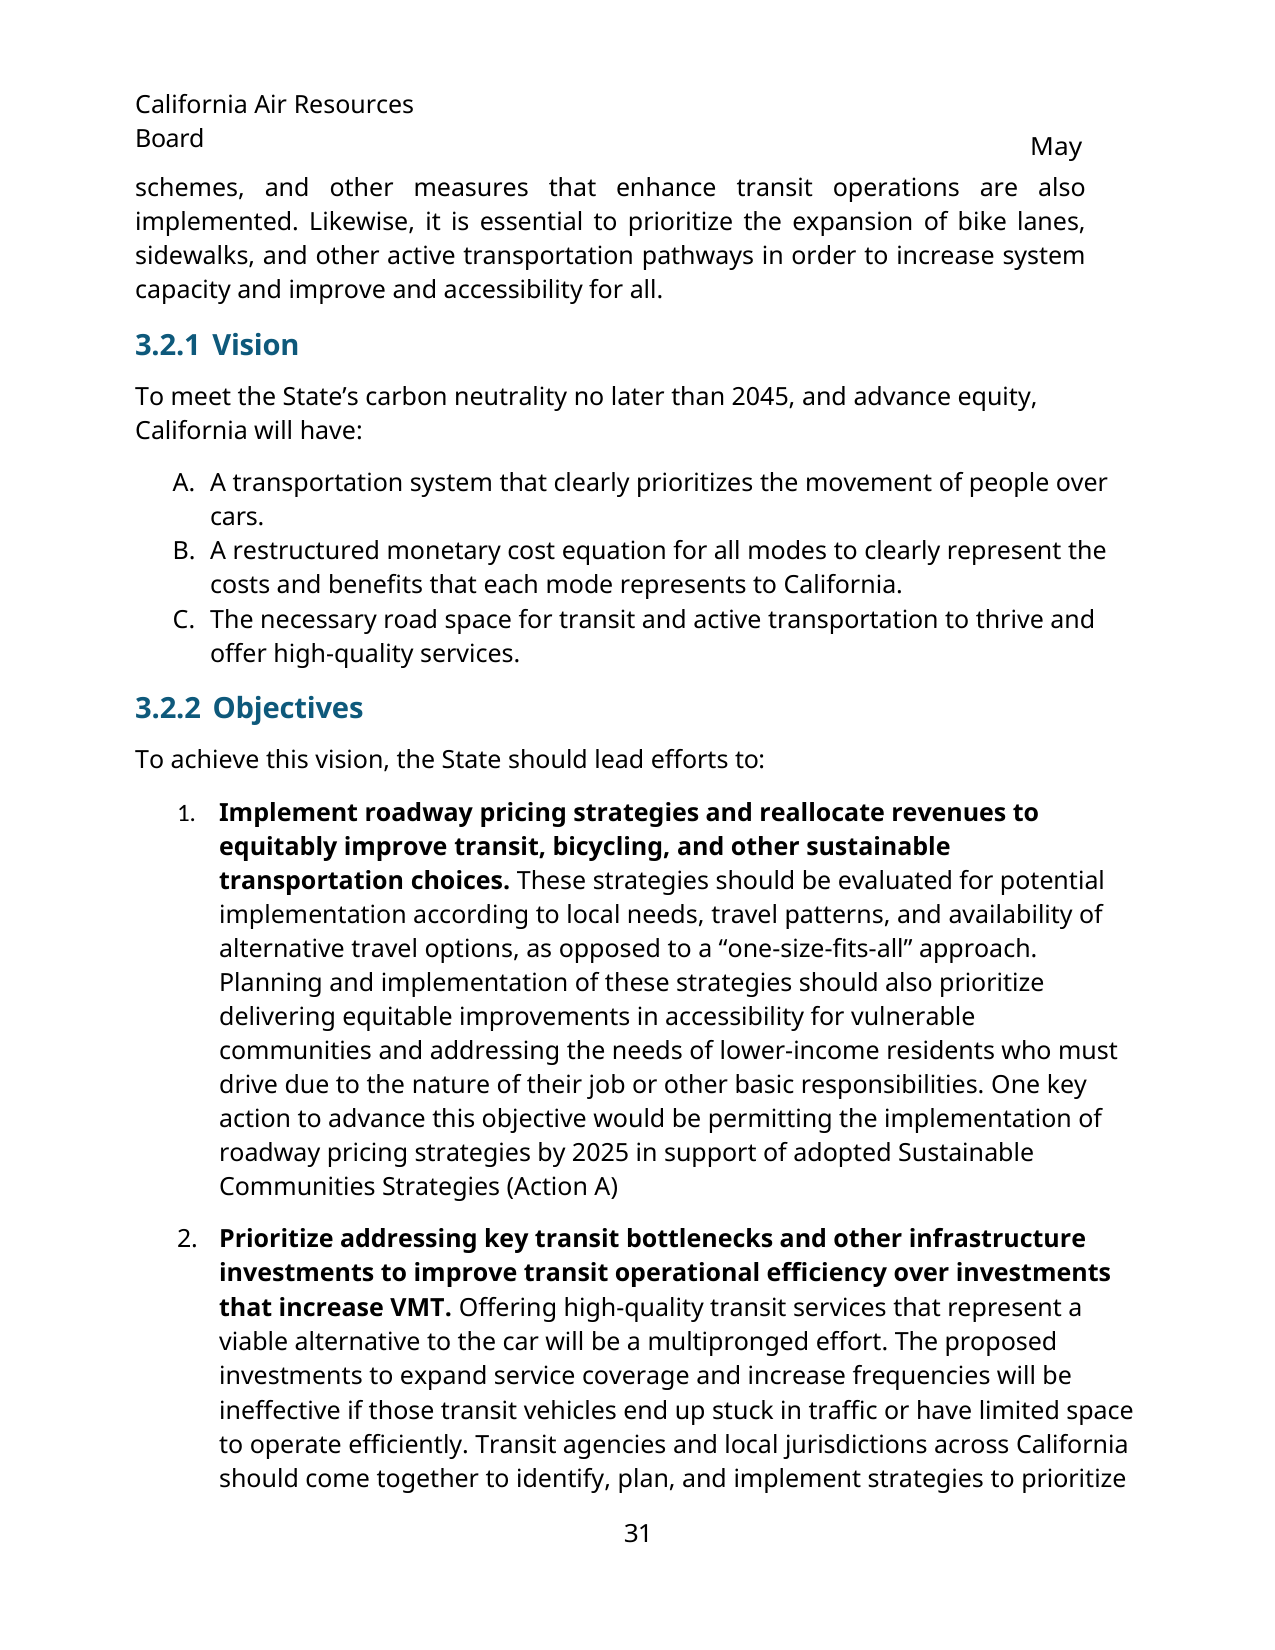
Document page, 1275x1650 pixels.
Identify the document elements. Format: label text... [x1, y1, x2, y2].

list The necessary road space for transit and active transportation to thrive and offer high-quality services. [172, 601, 1113, 670]
subtitle Objectives [135, 687, 1152, 727]
subtitle Vision [135, 324, 1152, 364]
text To meet the State’s carbon neutrality no later than 2045, and advance equity, California will have: [135, 379, 1139, 447]
list A restructured monetary cost equation for all modes to clearly represent the costs and benefits that each mode represents to California. [172, 533, 1131, 601]
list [177, 1221, 1134, 1495]
text To achieve this vision, the State should lead efforts to: [135, 742, 1152, 776]
list A transportation system that clearly prioritizes the movement of people over cars. [172, 464, 1152, 532]
text schemes, and other measures that enhance transit operations are also implemented. Likewise, it is essential to prioritize the expansion of bike lanes, sidewalks, and other active transportation pathways in order to increase system capacity and improve and accessibility for all. [135, 170, 1086, 306]
list Implement roadway pricing strategies and reallocate revenues to equitably improve transit, bicycling, and other sustainable transportation choices. These strategies should be evaluated for potential implementation according to local needs, travel patterns, and availability of alternative travel options, as opposed to a “one-size-fits-all” approach. Planning and implementation of these strategies should also prioritize delivering equitable improvements in accessibility for vulnerable communities and addressing the needs of lower-income residents who must drive due to the nature of their job or other basic responsibilities. One key action to advance this objective would be permitting the implementation of roadway pricing strategies by 2025 in support of adopted Sustainable Communities Strategies (Action A) [177, 794, 1135, 1203]
